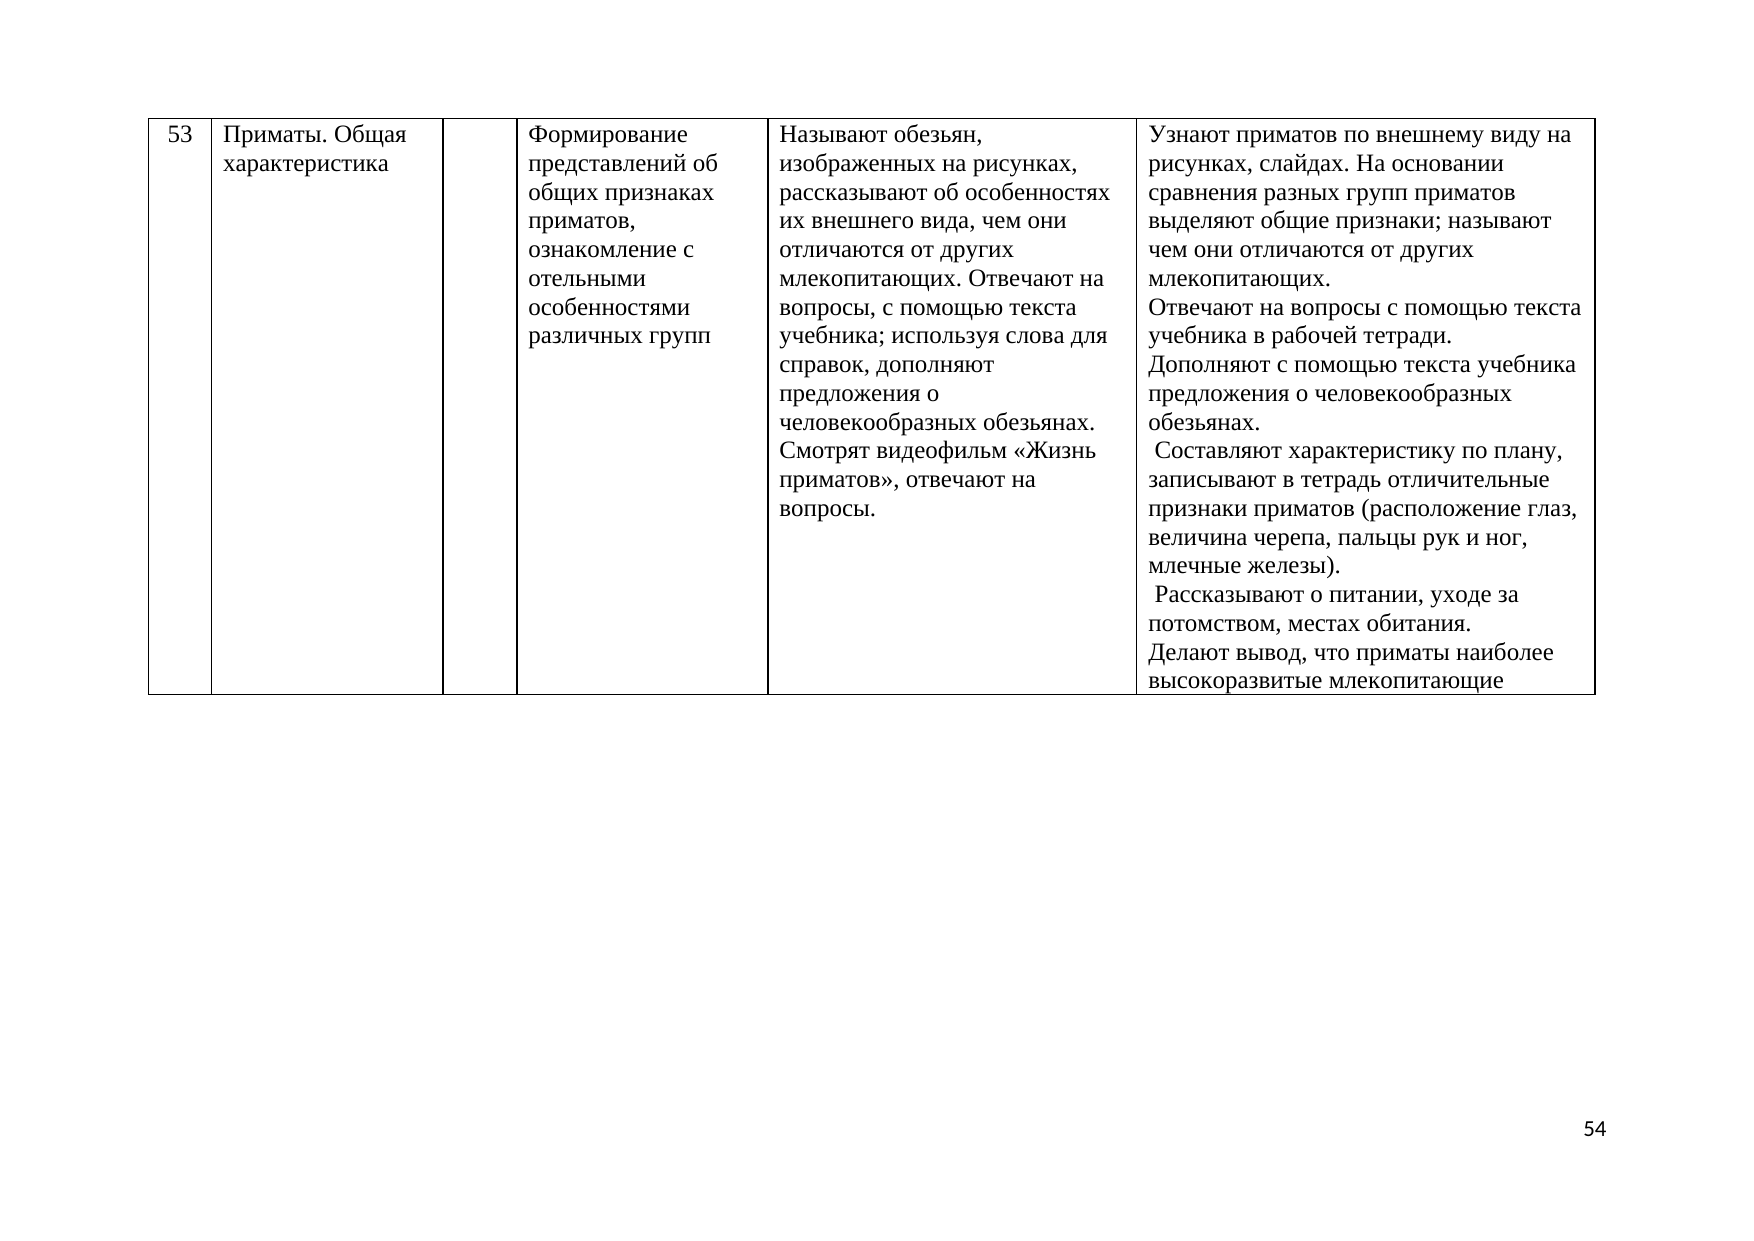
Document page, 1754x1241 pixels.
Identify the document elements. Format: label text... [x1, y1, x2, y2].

table_cell [444, 119, 516, 694]
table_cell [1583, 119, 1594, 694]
table_cell 53 [149, 119, 211, 694]
table_cell Формирование представлений об общих признаках приматов, ознакомление с отельными особенностями различных групп [518, 119, 767, 694]
table_cell Называют обезьян, изображенных на рисунках, рассказывают об особенностях их внешнего вида, чем они отличаются от других млекопитающих. Отвечают на вопросы, с помощью текста учебника; используя слова для справок, дополняют предложения о человекообразных обезьянах. Смотрят видеофильм «Жизнь приматов», отвечают на вопросы. [769, 119, 1136, 694]
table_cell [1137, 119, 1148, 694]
table_cell Приматы. Общая характеристика [212, 119, 442, 694]
